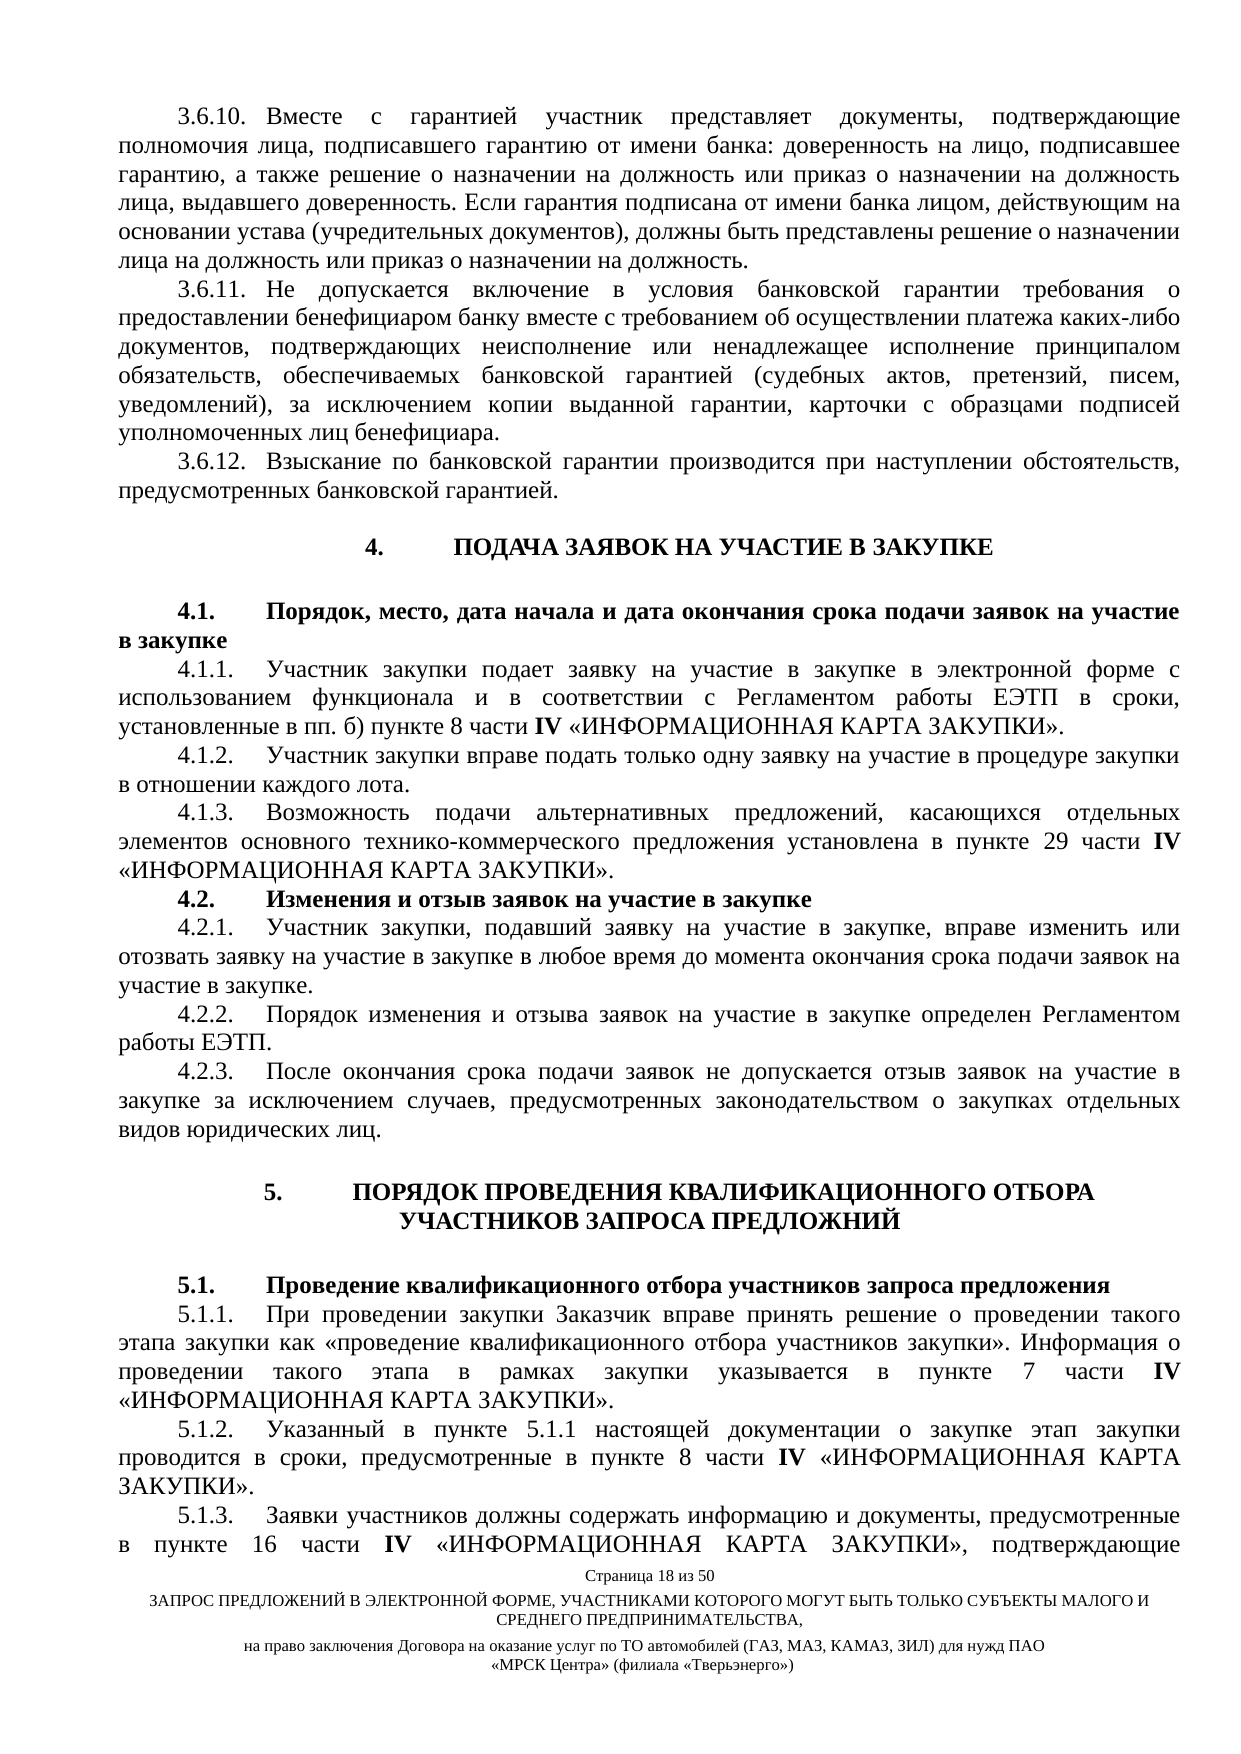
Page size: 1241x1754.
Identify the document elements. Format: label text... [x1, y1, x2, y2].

subtitle Участник закупки, подавший заявку на участие в закупке, вправе изменить или отозвать заявку на участие в закупке в любое время до момента окончания срока подачи заявок на участие в закупке. [118, 912, 1181, 999]
subtitle Участник закупки вправе подать только одну заявку на участие в процедуре закупки в отношении каждого лота. [118, 740, 1181, 797]
subtitle Вместе с гарантией участник представляет документы, подтверждающие полномочия лица, подписавшего гарантию от имени банка: доверенность на лицо, подписавшее гарантию, а также решение о назначении на должность или приказ о назначении на должность лица, выдавшего доверенность. Если гарантия подписана от имени банка лицом, действующим на основании устава (учредительных документов), должны быть представлены решение о назначении лица на должность или приказ о назначении на должность. [118, 101, 1181, 274]
subtitle Изменения и отзыв заявок на участие в закупке [118, 884, 1181, 912]
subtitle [118, 1500, 1181, 1557]
subtitle Порядок изменения и отзыва заявок на участие в закупке определен Регламентом работы ЕЭТП. [118, 999, 1181, 1056]
subtitle ПОРЯДОК ПРОВЕДЕНИЯ КВАЛИФИКАЦИОННОГО ОТБОРА УЧАСТНИКОВ ЗАПРОСА ПРЕДЛОЖНИЙ [118, 1177, 1181, 1235]
subtitle Участник закупки подает заявку на участие в закупке в электронной форме с использованием функционала и в соответствии с Регламентом работы ЕЭТП в сроки, установленные в пп. б) пункте 8 части IV «ИНФОРМАЦИОННАЯ КАРТА ЗАКУПКИ». [118, 654, 1181, 740]
subtitle Не допускается включение в условия банковской гарантии требования о предоставлении бенефициаром банку вместе с требованием об осуществлении платежа каких-либо документов, подтверждающих неисполнение или ненадлежащее исполнение принципалом обязательств, обеспечиваемых банковской гарантией (судебных актов, претензий, писем, уведомлений), за исключением копии выданной гарантии, карточки с образцами подписей уполномоченных лиц бенефициара. [118, 274, 1181, 446]
subtitle ПОДАЧА ЗАЯВОК НА УЧАСТИЕ В ЗАКУПКЕ [118, 532, 1181, 561]
subtitle Возможность подачи альтернативных предложений, касающихся отдельных элементов основного технико-коммерческого предложения установлена в пункте 29 части IV «ИНФОРМАЦИОННАЯ КАРТА ЗАКУПКИ». [118, 797, 1181, 884]
subtitle Указанный в пункте 5.1.1 настоящей документации о закупке этап закупки проводится в сроки, предусмотренные в пункте 8 части IV «ИНФОРМАЦИОННАЯ КАРТА ЗАКУПКИ». [118, 1414, 1181, 1500]
subtitle Взыскание по банковской гарантии производится при наступлении обстоятельств, предусмотренных банковской гарантией. [118, 446, 1181, 504]
subtitle Порядок, место, дата начала и дата окончания срока подачи заявок на участие в закупке [118, 596, 1181, 654]
subtitle После окончания срока подачи заявок не допускается отзыв заявок на участие в закупке за исключением случаев, предусмотренных законодательством о закупках отдельных видов юридических лиц. [118, 1056, 1181, 1142]
subtitle Проведение квалификационного отбора участников запроса предложения [118, 1270, 1181, 1299]
subtitle При проведении закупки Заказчик вправе принять решение о проведении такого этапа закупки как «проведение квалификационного отбора участников закупки». Информация о проведении такого этапа в рамках закупки указывается в пункте 7 части IV «ИНФОРМАЦИОННАЯ КАРТА ЗАКУПКИ». [118, 1299, 1181, 1414]
